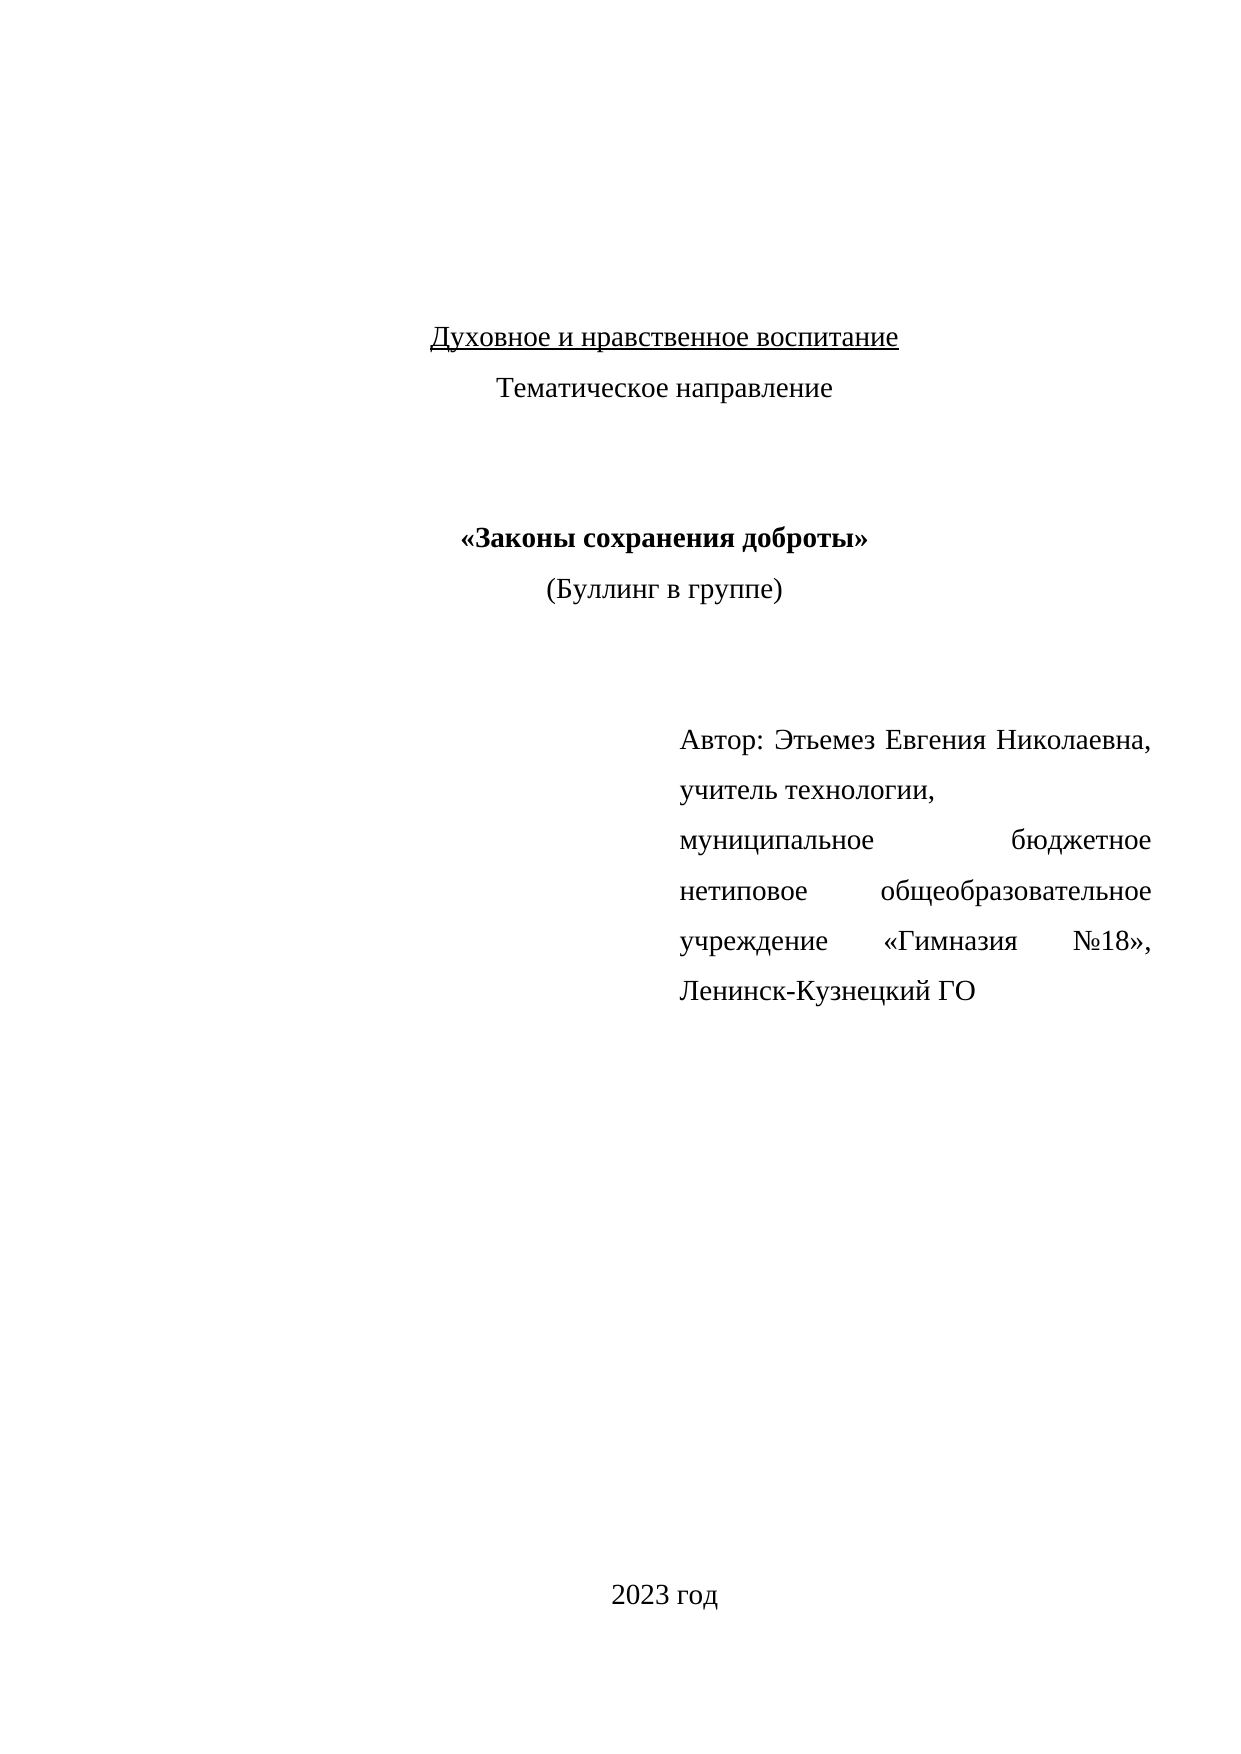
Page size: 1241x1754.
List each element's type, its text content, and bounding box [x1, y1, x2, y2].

text (Буллинг в группе) [177, 571, 1152, 604]
text Тематическое направление [177, 370, 1152, 403]
text 2023 год [177, 1577, 1152, 1611]
text муниципальное бюджетное нетиповое общеобразовательное учреждение «Гимназия №18», Ленинск-Кузнецкий ГО [679, 822, 1152, 1007]
text Автор: Этьемез Евгения Николаевна, учитель технологии, [679, 722, 1152, 806]
text Духовное и нравственное воспитание [177, 319, 1152, 353]
text «Законы сохранения доброты» [177, 521, 1152, 554]
